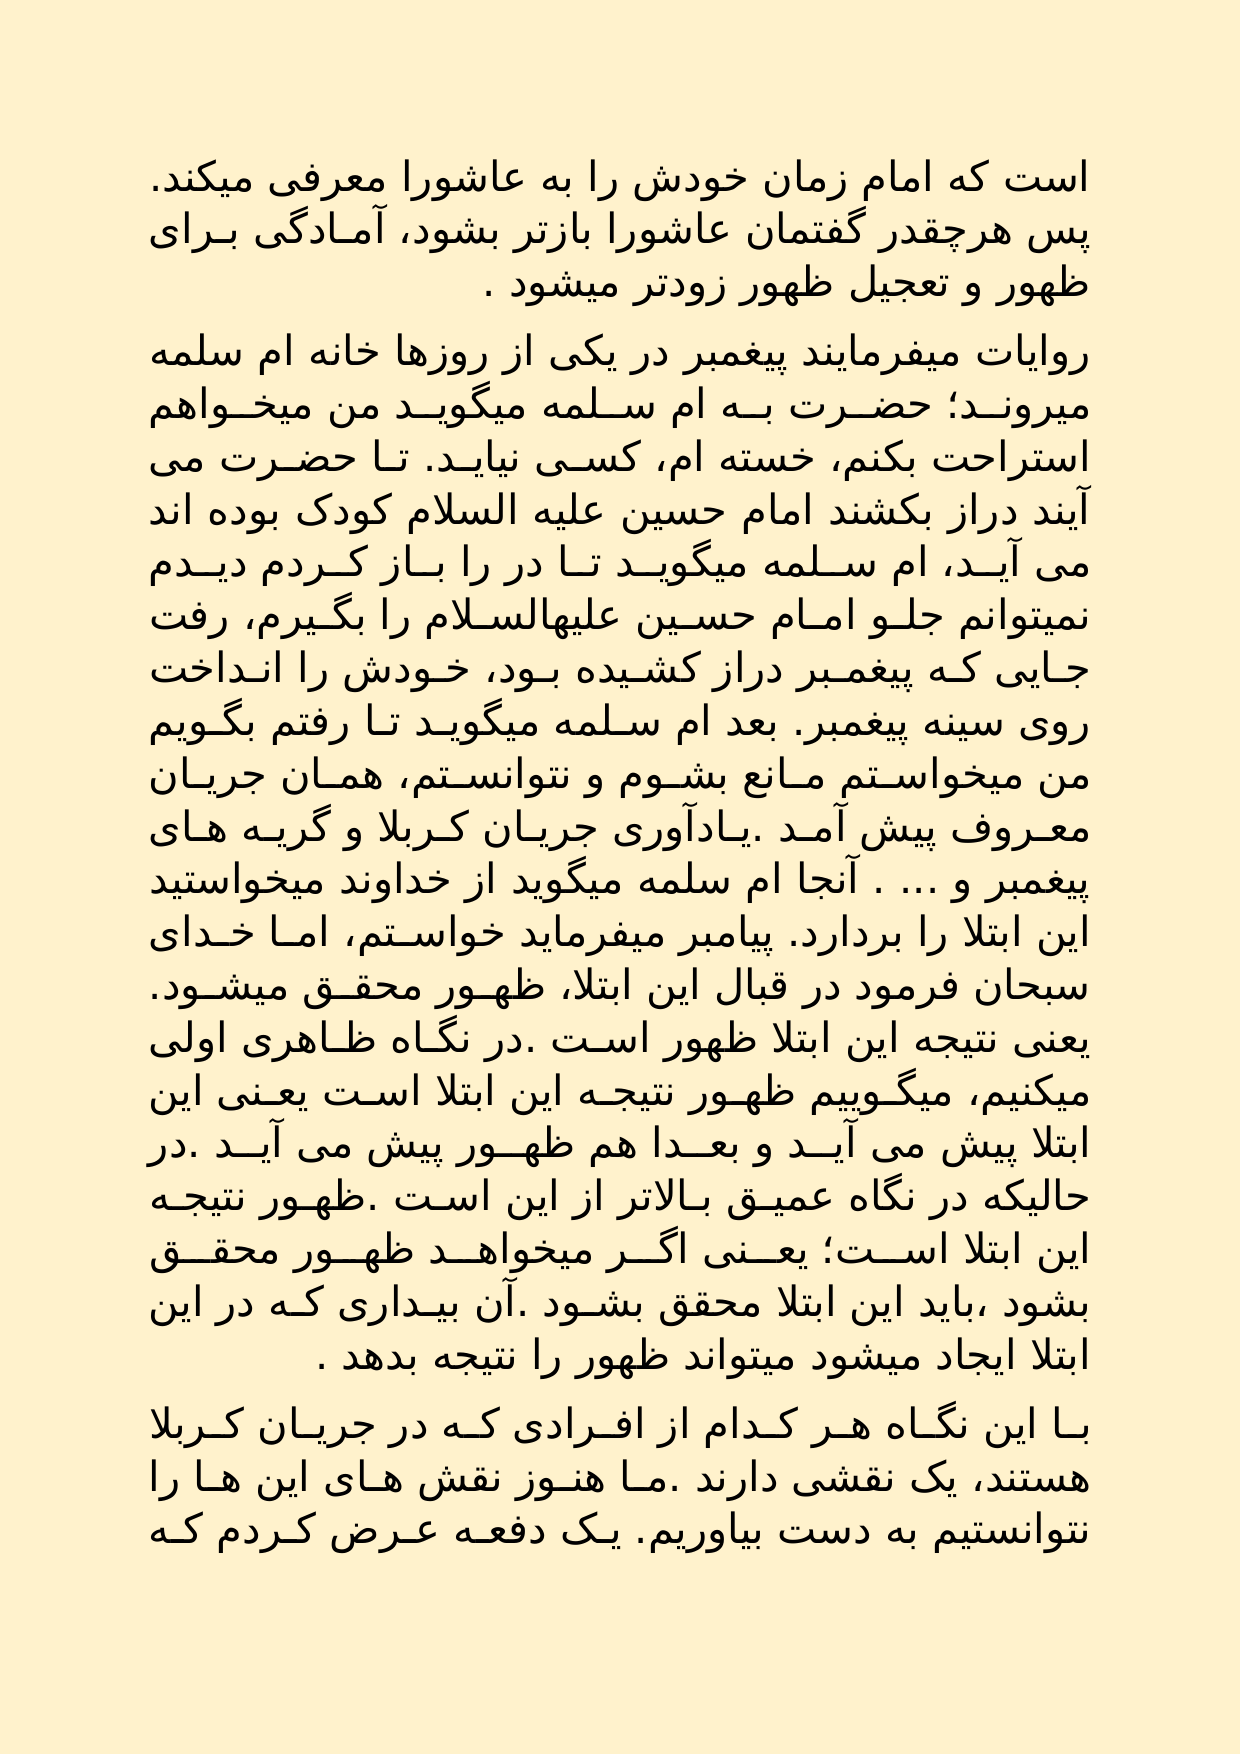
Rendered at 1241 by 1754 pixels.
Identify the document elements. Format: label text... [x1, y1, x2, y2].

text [149, 152, 1092, 306]
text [149, 1399, 1092, 1554]
text روایات میفرمایند پیغمبر در یکی از روزها خانه ام سلمه میروند؛ حضرت به ام سلمه میگوید من میخواهم استراحت بکنم، خسته ام، کسی نیاید. تا حضرت می آیند دراز بکشند امام حسین علیه السلام کودک بوده اند می آید، ام سلمه میگوید تا در را باز کردم دیدم نمیتوانم جلو امام حسین علیهالسلام را بگیرم، رفت جایی که پیغمبر دراز کشیده بود، خودش را انداخت روی سینه پیغمبر. بعد ام سلمه میگوید تا رفتم بگویم من میخواستم مانع بشوم و نتوانستم، همان جریان معروف پیش آمد .یادآوری جریان کربلا و گریه های پیغمبر و ... . آنجا ام سلمه میگوید از خداوند میخواستید این ابتلا را بردارد. پیامبر میفرماید خواستم، اما خدای سبحان فرمود در قبال این ابتلا، ظهور محقق میشود. یعنی نتیجه این ابتلا ظهور است .در نگاه ظاهری اولی میکنیم، میگوییم ظهور نتیجه این ابتلا است یعنی این ابتلا پیش می آید و بعدا هم ظهور پیش می آید .در حالیکه در نگاه عمیق بالاتر از این است .ظهور نتیجه این ابتلا است؛ یعنی اگر میخواهد ظهور محقق بشود ،باید این ابتلا محقق بشود .آن بیداری که در این ابتلا ایجاد میشود میتواند ظهور را نتیجه بدهد . [149, 327, 1092, 1379]
